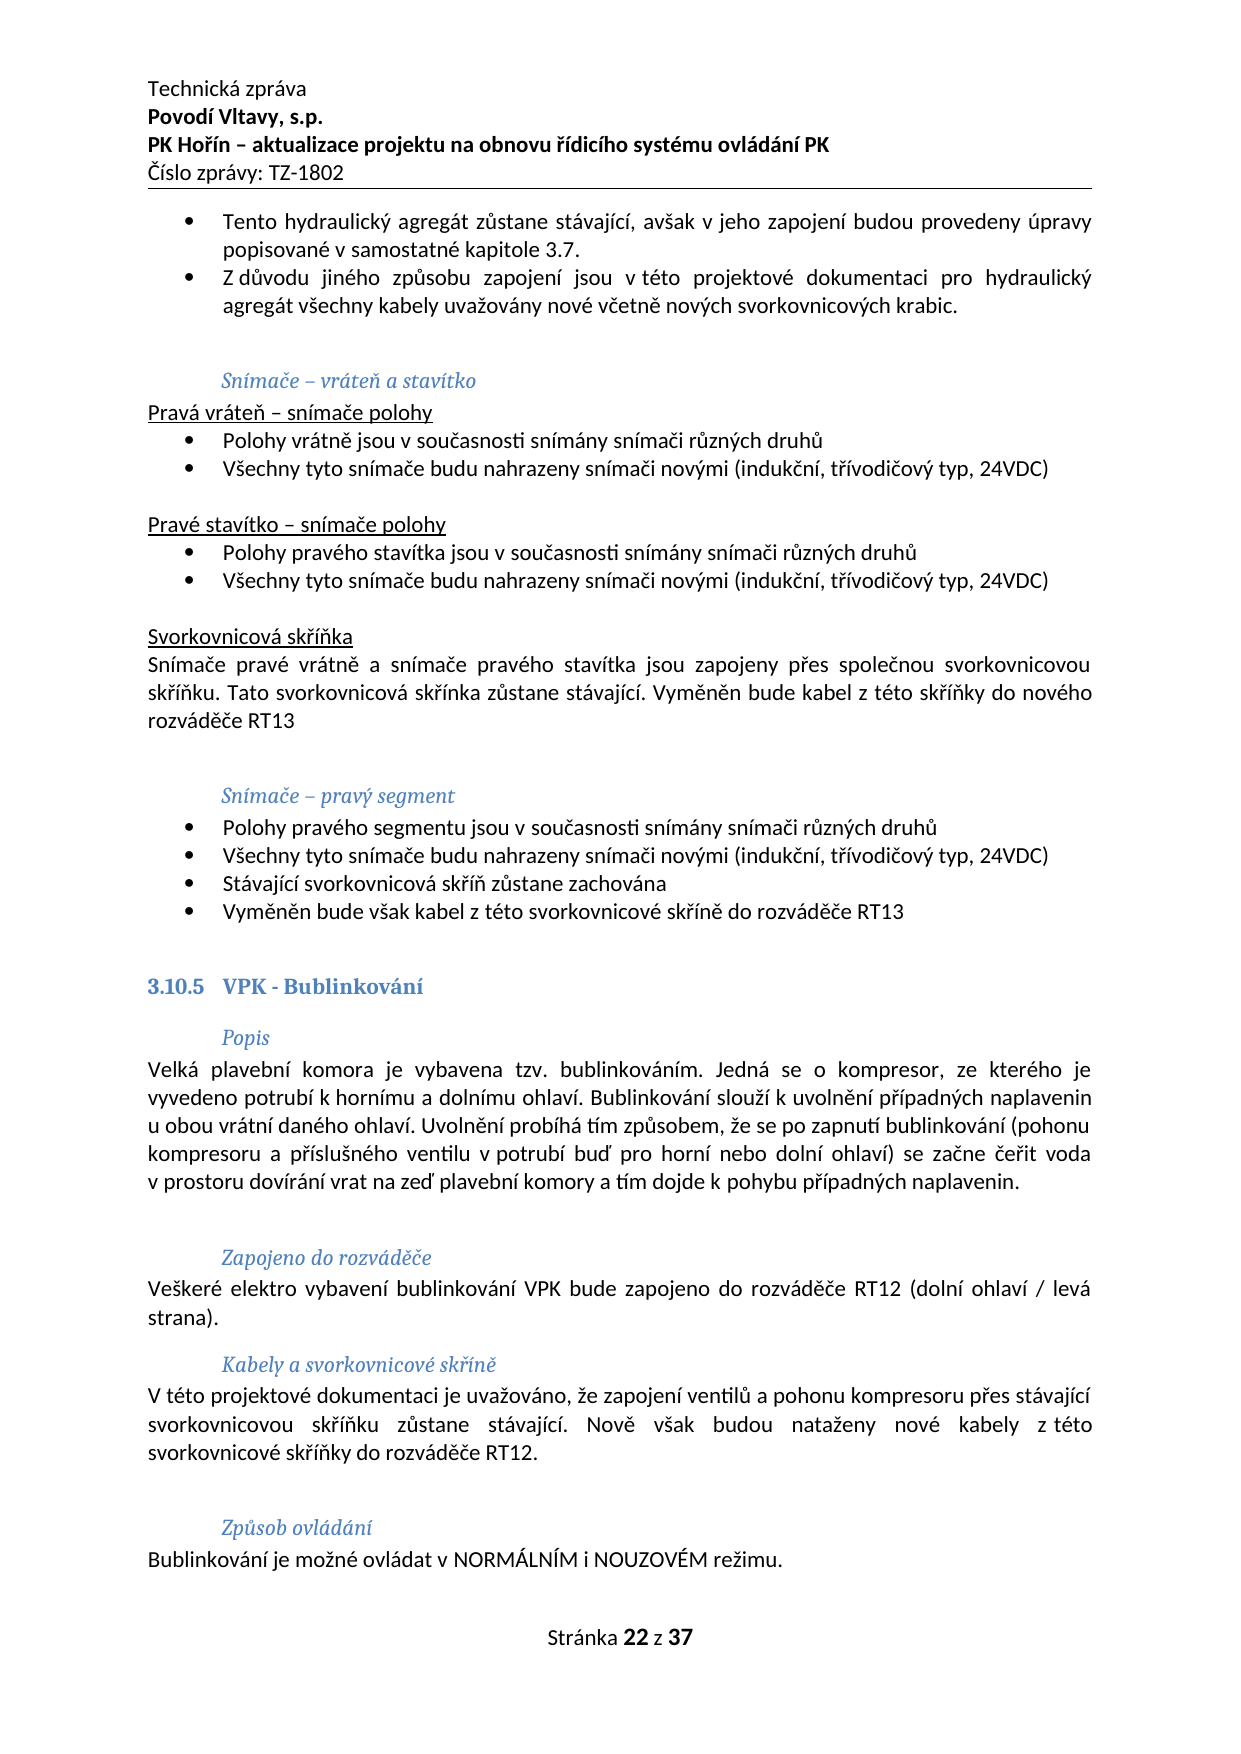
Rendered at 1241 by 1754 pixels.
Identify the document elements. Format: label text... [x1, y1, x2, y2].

subtitle Zapojeno do rozváděče [148, 1244, 1092, 1271]
subtitle Snímače – vráteň a stavítko [148, 368, 1092, 394]
list Všechny tyto snímače budu nahrazeny snímači novými (indukční, třívodičový typ, 24VDC) [185, 841, 1092, 869]
list Polohy pravého segmentu jsou v současnosti snímány snímači různých druhů [185, 813, 1092, 841]
text Bublinkování je možné ovládat v NORMÁLNÍM i NOUZOVÉM režimu. [148, 1545, 1092, 1573]
subtitle Způsob ovládání [148, 1514, 1092, 1541]
text Pravé stavítko – snímače polohy [148, 510, 1092, 538]
text Veškeré elektro vybavení bublinkování VPK bude zapojeno do rozváděče RT12 (dolní ohlaví / levá strana). [148, 1274, 1092, 1331]
text VPK - Bublinkování [148, 974, 1092, 1001]
list Polohy pravého stavítka jsou v současnosti snímány snímači různých druhů [185, 538, 1092, 566]
text V této projektové dokumentaci je uvažováno, že zapojení ventilů a pohonu kompresoru přes stávající svorkovnicovou skříňku zůstane stávající. Nově však budou nataženy nové kabely z této svorkovnicové skříňky do rozváděče RT12. [148, 1382, 1092, 1466]
text Velká plavební komora je vybavena tzv. bublinkováním. Jedná se o kompresor, ze kterého je vyvedeno potrubí k hornímu a dolnímu ohlaví. Bublinkování slouží k uvolnění případných naplavenin u obou vrátní daného ohlaví. Uvolnění probíhá tím způsobem, že se po zapnutí bublinkování (pohonu kompresoru a příslušného ventilu v potrubí buď pro horní nebo dolní ohlaví) se začne čeřit voda v prostoru dovírání vrat na zeď plavební komory a tím dojde k pohybu případných naplavenin. [148, 1055, 1092, 1196]
list Tento hydraulický agregát zůstane stávající, avšak v jeho zapojení budou provedeny úpravy popisované v samostatné kapitole 2.7. [185, 207, 1092, 263]
subtitle Popis [148, 1025, 1092, 1052]
list Vyměněn bude však kabel z této svorkovnicové skříně do rozváděče RT13 [185, 897, 1092, 925]
list Z důvodu jiného způsobu zapojení jsou v této projektové dokumentaci pro hydraulický agregát všechny kabely uvažovány nové včetně nových svorkovnicových krabic. [185, 263, 1092, 319]
text Svorkovnicová skříňka [148, 622, 1092, 650]
list Všechny tyto snímače budu nahrazeny snímači novými (indukční, třívodičový typ, 24VDC) [185, 566, 1092, 594]
subtitle Kabely a svorkovnicové skříně [148, 1351, 1092, 1378]
text Pravá vráteň – snímače polohy [148, 398, 1092, 426]
list Polohy vrátně jsou v současnosti snímány snímači různých druhů [185, 426, 1092, 454]
text Snímače pravé vrátně a snímače pravého stavítka jsou zapojeny přes společnou svorkovnicovou skříňku. Tato svorkovnicová skřínka zůstane stávající. Vyměněn bude kabel z této skříňky do nového rozváděče RT13 [148, 650, 1092, 734]
subtitle Snímače – pravý segment [148, 783, 1092, 809]
list Všechny tyto snímače budu nahrazeny snímači novými (indukční, třívodičový typ, 24VDC) [185, 454, 1092, 482]
list Stávající svorkovnicová skříň zůstane zachována [185, 869, 1092, 897]
